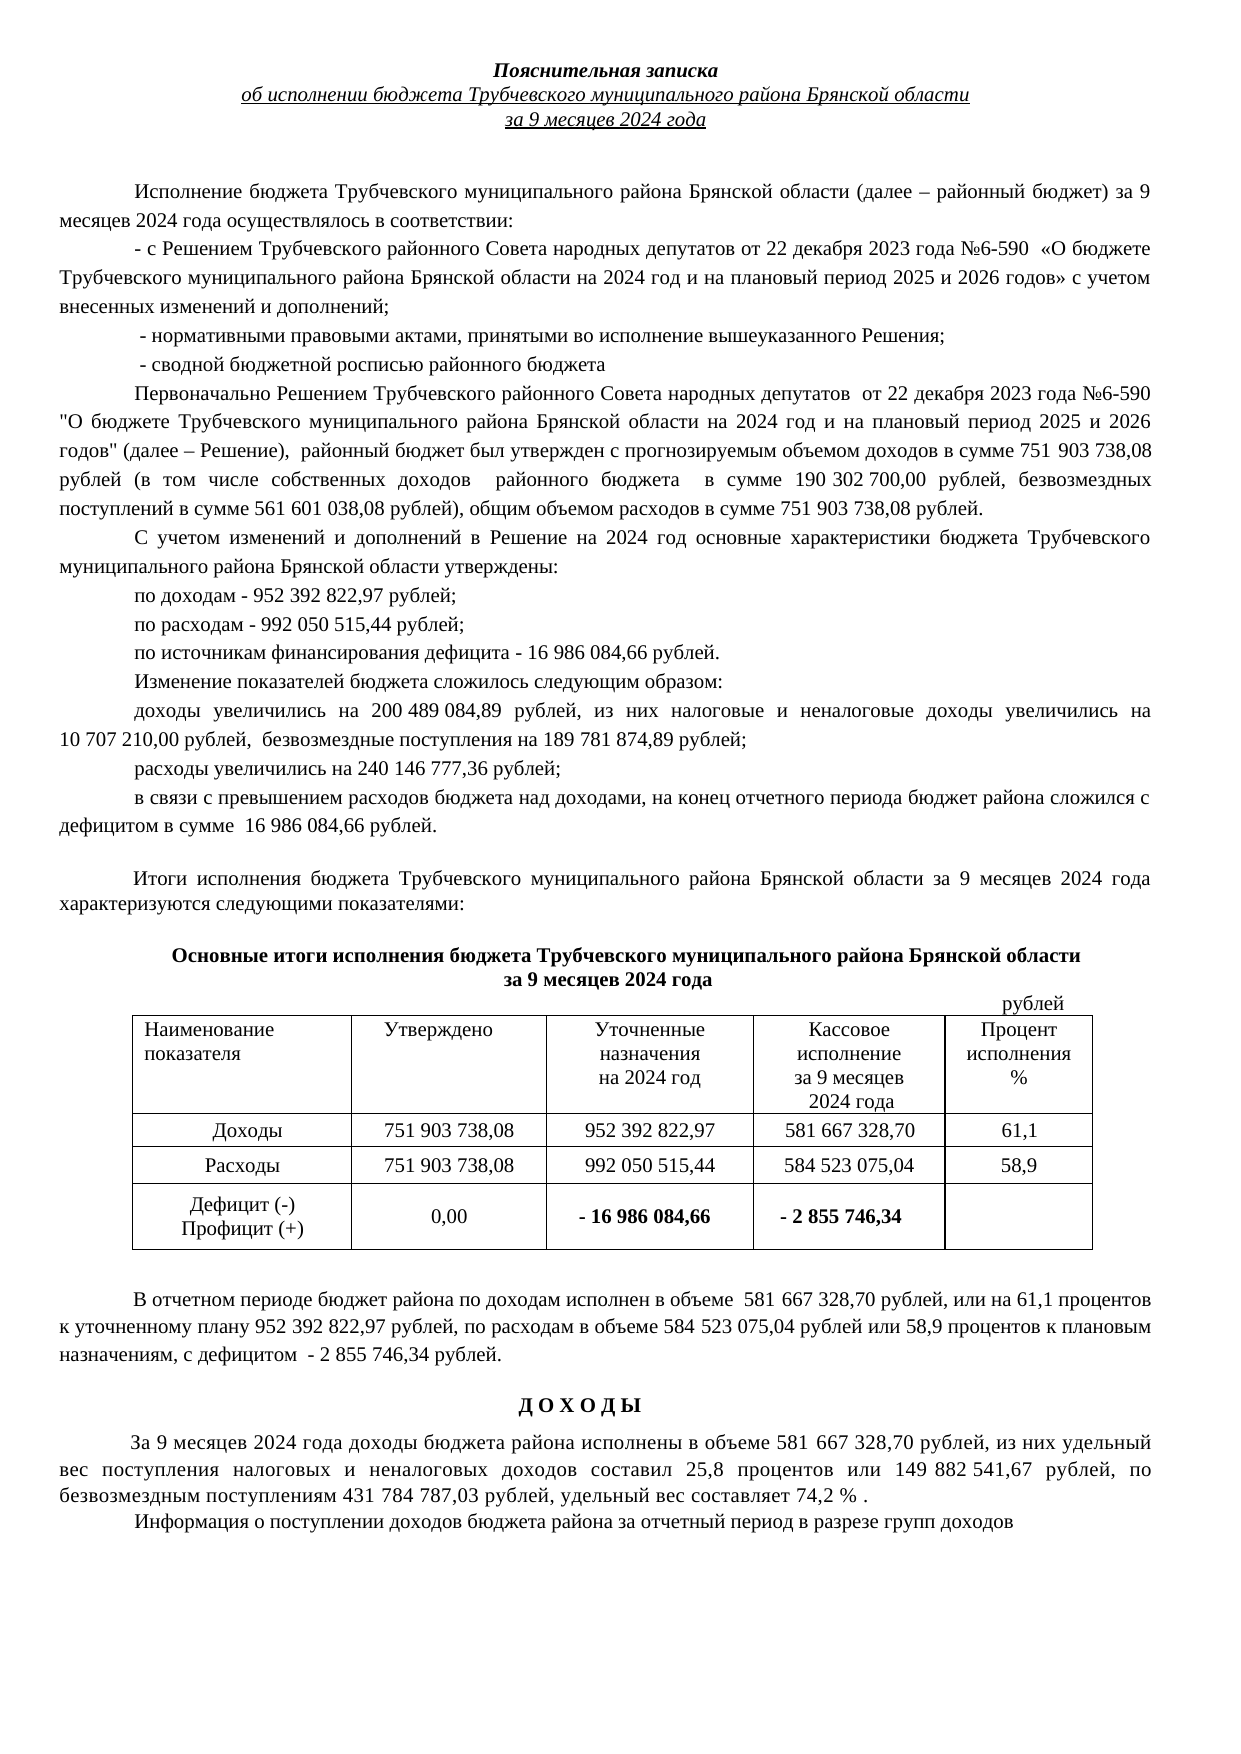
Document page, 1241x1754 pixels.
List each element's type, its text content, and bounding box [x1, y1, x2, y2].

text доходы увеличились на 200 489 084,89 рублей, из них налоговые и неналоговые доходы увеличились на 10 707 210,00 рублей, безвозмездные поступления на 189 781 874,89 рублей; [59, 698, 1152, 751]
table_cell [946, 1184, 1092, 1249]
table_cell Расходы [133, 1147, 351, 1183]
text по источникам финансирования дефицита - 16 986 084,66 рублей. [59, 640, 1152, 664]
text С учетом изменений и дополнений в Решение на 2024 год основные характеристики бюджета Трубчевского муниципального района Брянской области утверждены: [59, 525, 1152, 578]
table_header Уточненные назначения на 2024 год [547, 1016, 753, 1113]
text по доходам - 952 392 822,97 рублей; [59, 583, 1152, 607]
table_cell 952 392 822,97 [547, 1114, 753, 1146]
table_cell 992 050 515,44 [547, 1147, 753, 1183]
text Исполнение бюджета Трубчевского муниципального района Брянской области (далее – районный бюджет) за 9 месяцев 2024 года осуществлялось в соответствии: [59, 179, 1152, 232]
text в связи с превышением расходов бюджета над доходами, на конец отчетного периода бюджет района сложился с дефицитом в сумме 16 986 084,66 рублей. [59, 784, 1152, 837]
text - с Решением Трубчевского районного Совета народных депутатов от 22 декабря 2023 года №6-590 «О бюджете Трубчевского муниципального района Брянской области на 2024 год и на плановый период 2025 и 2026 годов» с учетом внесенных изменений и дополнений; [59, 236, 1152, 318]
text Пояснительная записка [59, 29, 1152, 82]
text - нормативными правовыми актами, принятыми во исполнение вышеуказанного Решения; [59, 323, 1152, 347]
table_cell 0,00 [352, 1184, 546, 1249]
table_cell 61,1 [946, 1114, 1092, 1146]
table_header Процент исполнения % [946, 1016, 1092, 1113]
table_cell - 2 855 746,34 [754, 1184, 944, 1249]
text Информация о поступлении доходов бюджета района за отчетный период в разрезе групп доходов [59, 1509, 1152, 1533]
table_cell Дефицит (-) Профицит (+) [133, 1184, 351, 1249]
table_cell 751 903 738,08 [352, 1114, 546, 1146]
text В отчетном периоде бюджет района по доходам исполнен в объеме 581 667 328,70 рублей, или на 61,1 процентов к уточненному плану 952 392 822,97 рублей, по расходам в объеме 584 523 075,04 рублей или 58,9 процентов к плановым назначениям, с дефицитом - 2 855 746,34 рублей. [59, 1287, 1152, 1366]
text Первоначально Решением Трубчевского районного Совета народных депутатов от 22 декабря 2023 года №6-590 "О бюджете Трубчевского муниципального района Брянской области на 2024 год и на плановый период 2025 и 2026 годов" (далее – Решение), районный бюджет был утвержден с прогнозируемым объемом доходов в сумме 751 903 738,08 рублей (в том числе собственных доходов районного бюджета в сумме 190 302 700,00 рублей, безвозмездных поступлений в сумме 561 601 038,08 рублей), общим объемом расходов в сумме 751 903 738,08 рублей. [59, 381, 1152, 520]
text Д О Х О Д Ы [59, 1393, 1152, 1417]
table_cell 751 903 738,08 [352, 1147, 546, 1183]
text рублей [59, 991, 1152, 1015]
text за 9 месяцев 2024 года [59, 106, 1152, 131]
text Основные итоги исполнения бюджета Трубчевского муниципального района Брянской области [59, 943, 1152, 967]
text - сводной бюджетной росписью районного бюджета [59, 352, 1152, 376]
table_header Кассовое исполнение за 9 месяцев 2024 года [754, 1016, 944, 1113]
table_header Утверждено [352, 1016, 546, 1113]
text За 9 месяцев 2024 года доходы бюджета района исполнены в объеме 581 667 328,70 рублей, из них удельный вес поступления налоговых и неналоговых доходов составил 25,8 процентов или 149 882 541,67 рублей, по безвозмездным поступлениям 431 784 787,03 рублей, удельный вес составляет 74,2 % . [59, 1430, 1152, 1507]
text Изменение показателей бюджета сложилось следующим образом: [59, 669, 1152, 693]
table_cell 58,9 [946, 1147, 1092, 1183]
table_cell Доходы [133, 1114, 351, 1146]
table_cell 581 667 328,70 [754, 1114, 944, 1146]
text Итоги исполнения бюджета Трубчевского муниципального района Брянской области за 9 месяцев 2024 года характеризуются следующими показателями: [59, 866, 1152, 914]
text расходы увеличились на 240 146 777,36 рублей; [59, 756, 1152, 780]
table_cell - 16 986 084,66 [547, 1184, 753, 1249]
table_header Наименование показателя [133, 1016, 351, 1113]
text по расходам - 992 050 515,44 рублей; [59, 611, 1152, 636]
text об исполнении бюджета Трубчевского муниципального района Брянской области [59, 82, 1152, 106]
text за 9 месяцев 2024 года [59, 967, 1152, 991]
table_cell 584 523 075,04 [754, 1147, 944, 1183]
